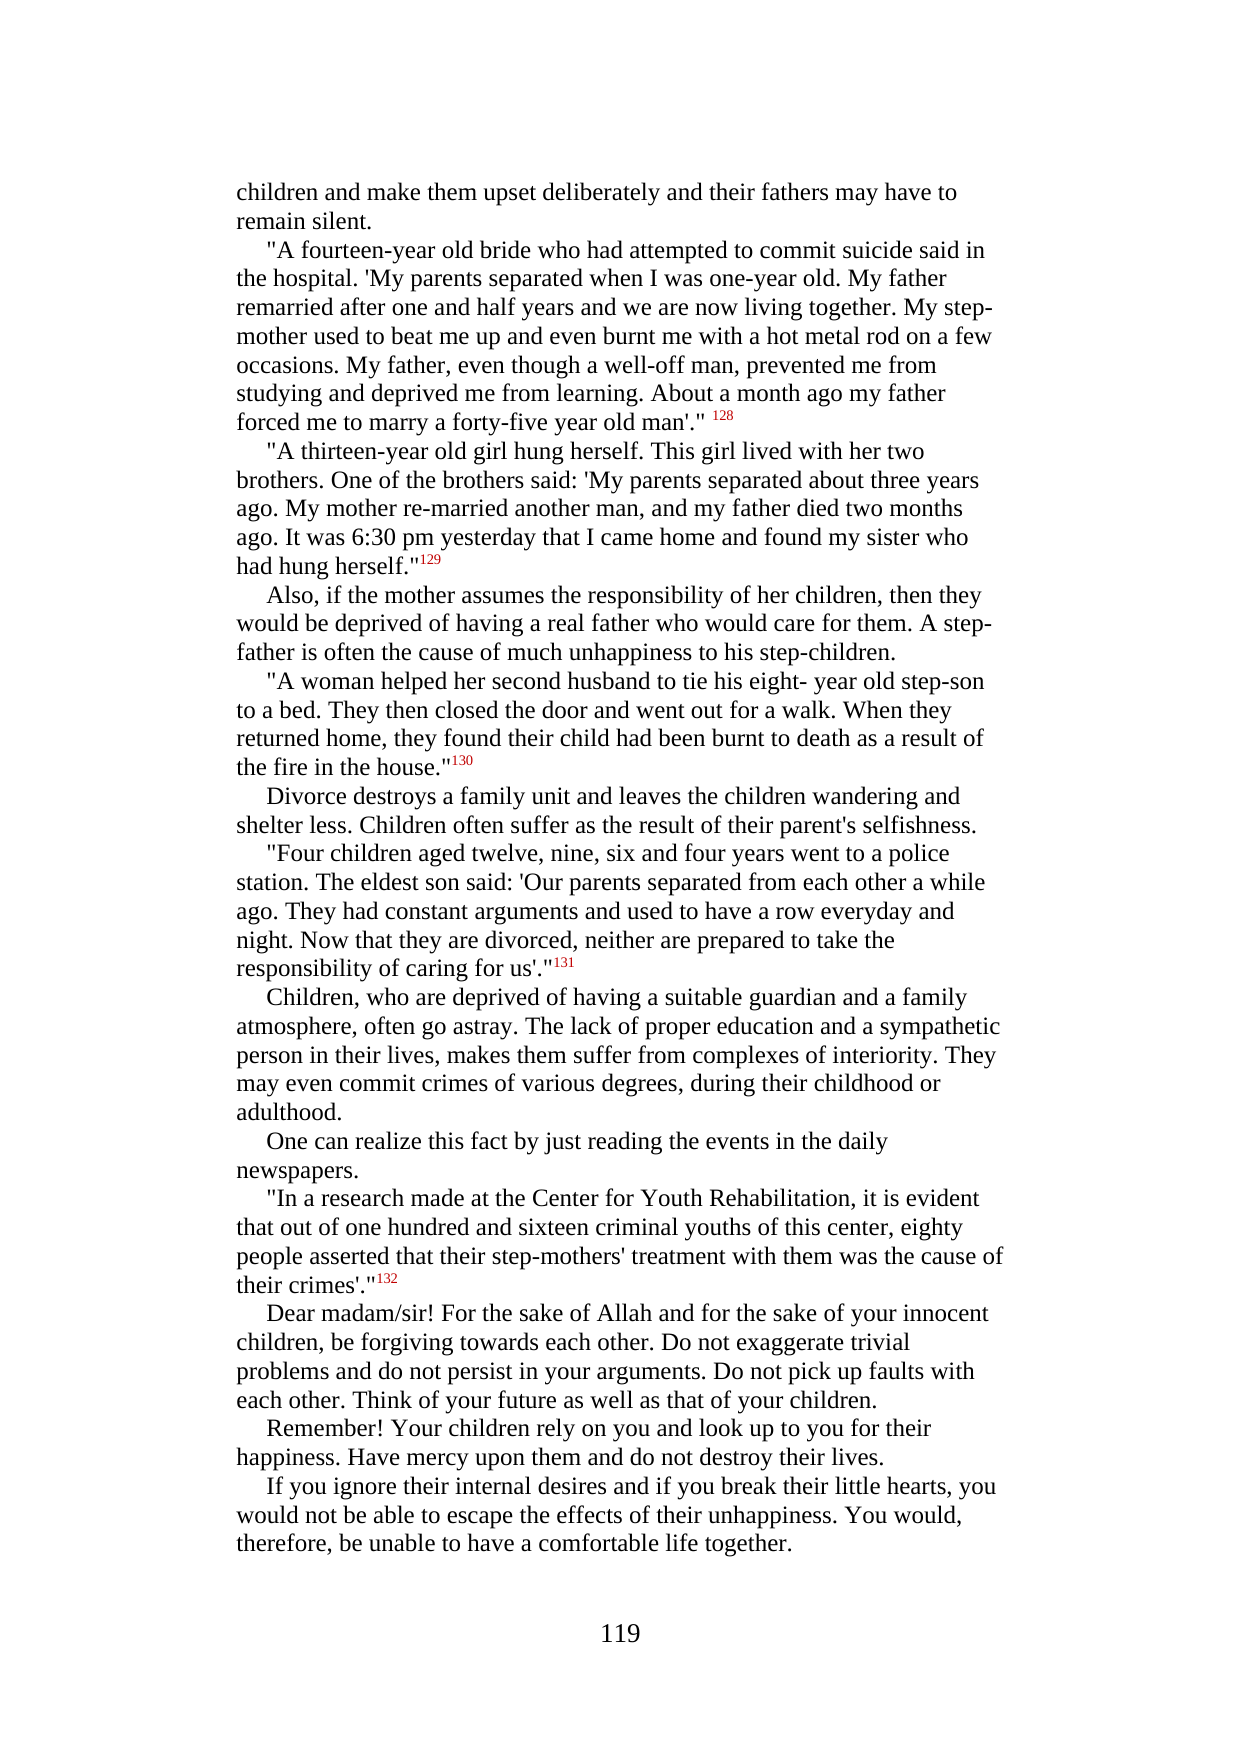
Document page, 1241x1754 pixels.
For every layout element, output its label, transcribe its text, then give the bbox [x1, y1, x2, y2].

text "A thirteen-year old girl hung herself. This girl lived with her two brothers. One of the brothers said: 'My parents separated about three years ago. My mother re-married another man, and my father died two months ago. It was 6:30 pm yesterday that I came home and found my sister who had hung herself."129 [236, 436, 1004, 580]
text If you ignore their internal desires and if you break their little hearts, you would not be able to escape the effects of their unhappiness. You would, therefore, be unable to have a comfortable life together. [236, 1471, 1004, 1557]
text "Four children aged twelve, nine, six and four years went to a police station. The eldest son said: 'Our parents separated from each other a while ago. They had constant arguments and used to have a row everyday and night. Now that they are divorced, neither are prepared to take the responsibility of caring for us'."131 [236, 838, 1004, 982]
text Dear madam/sir! For the sake of Allah and for the sake of your innocent children, be forgiving towards each other. Do not exaggerate trivial problems and do not persist in your arguments. Do not pick up faults with each other. Think of your future as well as that of your children. [236, 1298, 1004, 1413]
text Remember! Your children rely on you and look up to you for their happiness. Have mercy upon them and do not destroy their lives. [236, 1413, 1004, 1471]
text "In a research made at the Center for Youth Rehabilitation, it is evident that out of one hundred and sixteen criminal youths of this center, eighty people asserted that their step-mothers' treatment with them was the cause of their crimes'."132 [236, 1183, 1004, 1298]
text Divorce destroys a family unit and leaves the children wandering and shelter less. Children often suffer as the result of their parent's selfishness. [236, 781, 1004, 838]
text "A woman helped her second husband to tie his eight- year old step-son to a bed. They then closed the door and went out for a walk. When they returned home, they found their child had been burnt to death as a result of the fire in the house."130 [236, 666, 1004, 781]
text Children, who are deprived of having a suitable guardian and a family atmosphere, often go astray. The lack of proper education and a sympathetic person in their lives, makes them suffer from complexes of interiority. They may even commit crimes of various degrees, during their childhood or adulthood. [236, 982, 1004, 1126]
text "A fourteen-year old bride who had attempted to commit suicide said in the hospital. 'My parents separated when I was one-year old. My father remarried after one and half years and we are now living together. My step-mother used to beat me up and even burnt me with a hot metal rod on a few occasions. My father, even though a well-off man, prevented me from studying and deprived me from learning. About a month ago my father forced me to marry a forty-five year old man'." 128 [236, 235, 1004, 436]
text Also, if the mother assumes the responsibility of her children, then they would be deprived of having a real father who would care for them. A step-father is often the cause of much unhappiness to his step-children. [236, 580, 1004, 666]
text One can realize this fact by just reading the events in the daily newspapers. [236, 1126, 1004, 1183]
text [236, 177, 1004, 235]
